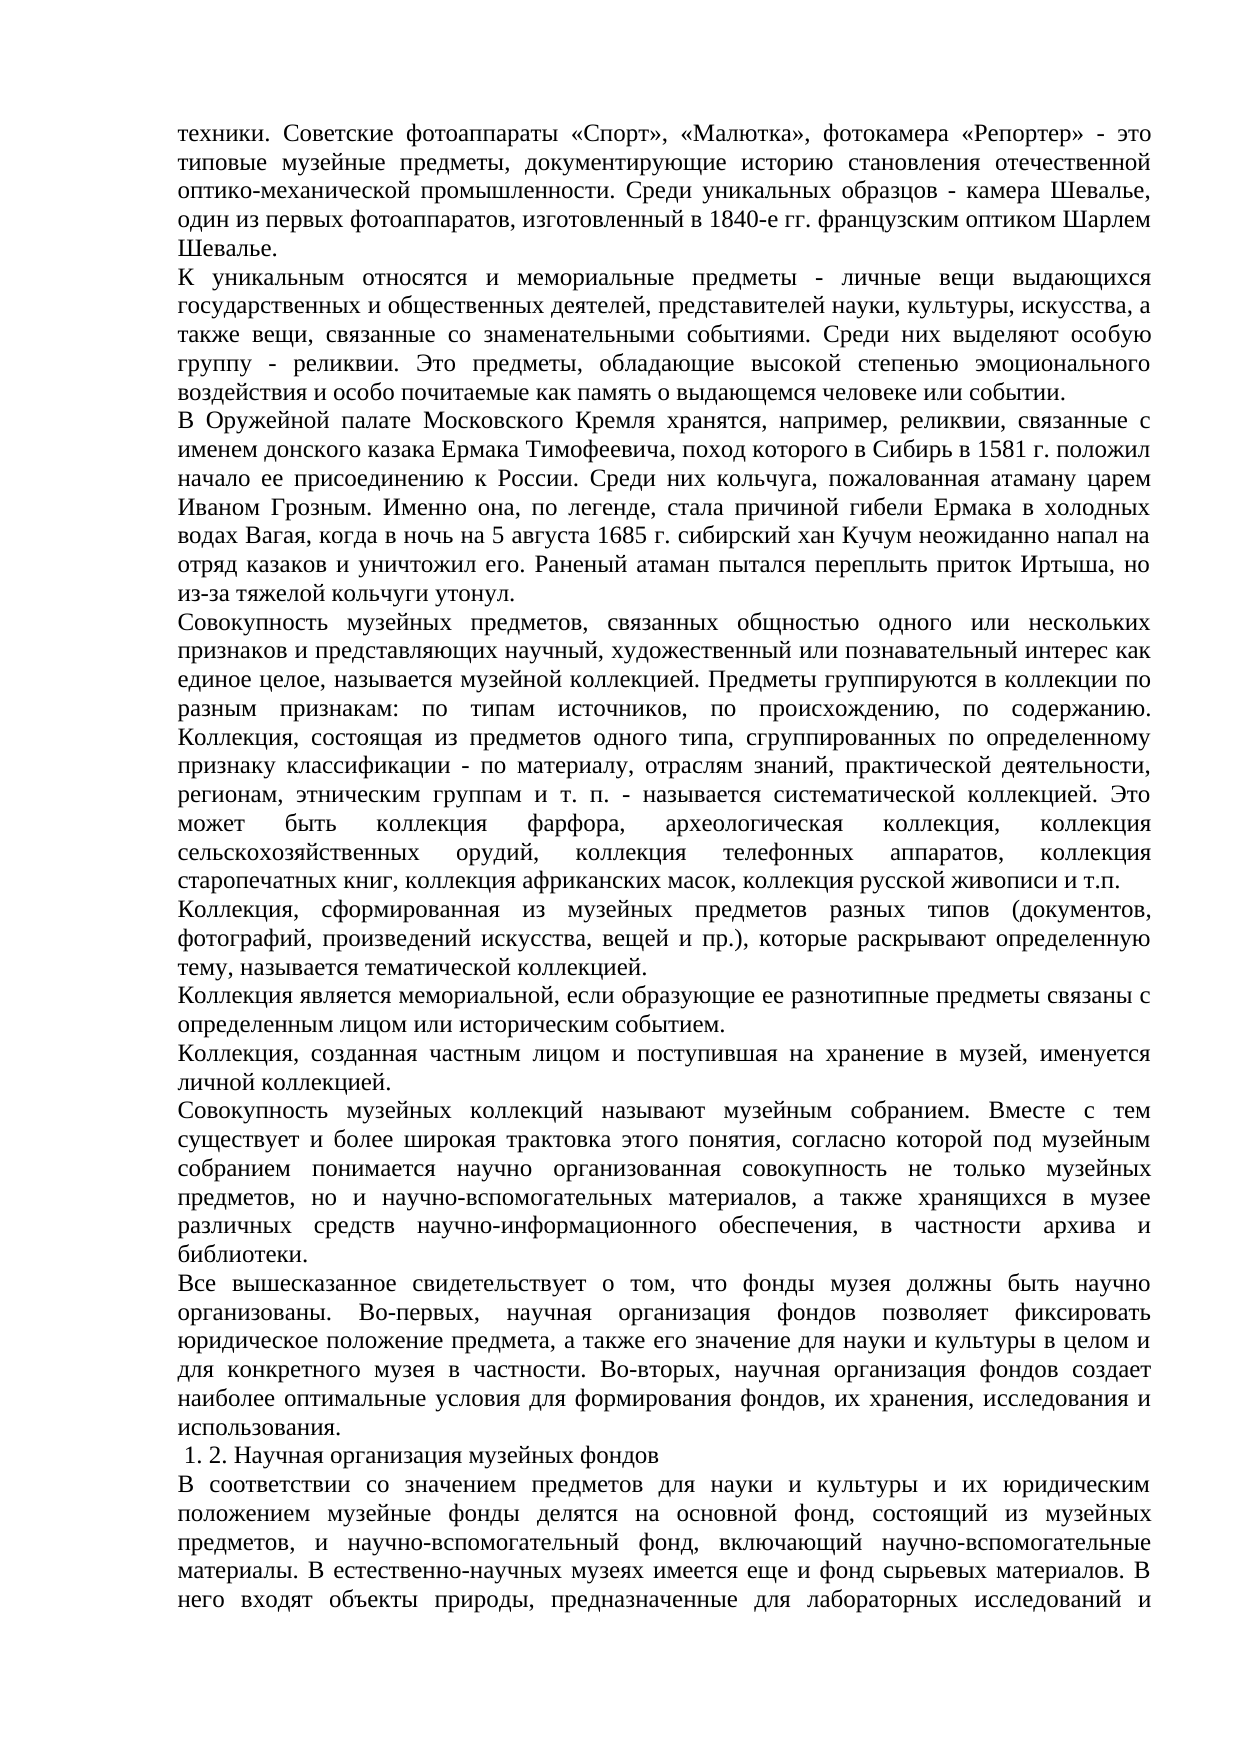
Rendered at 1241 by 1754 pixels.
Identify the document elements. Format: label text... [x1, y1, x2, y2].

text Коллекция является мемориальной, если образующие ее разнотипные предметы связаны с определенным лицом или историческим событием. [177, 981, 1152, 1038]
text В Оружейной палате Московского Кремля хранятся, например, реликвии, связанные с именем дон­ского казака Ермака Тимофеевича, поход которого в Сибирь в 1581 г. положил начало ее присоединению к России. Среди них кольчуга, пожалованная атаману царем Иваном Грозным. Именно она, по легенде, стала причиной гибели Ермака в холодных водах Вагая, когда в ночь на 5 августа 1685 г. сибирский хан Кучум неожиданно напал на отряд казаков и уничтожил его. Раненый атаман пытался переплыть приток Иртыша, но из-за тяжелой кольчуги утонул. [177, 406, 1152, 607]
text Совокупность музейных предметов, связанных общностью одного или нескольких признаков и пред­ставляющих научный, художественный или познавательный интерес как единое целое, называется музейной коллекцией. Предметы группируются в коллекции по разным признакам: по типам источников, по про­исхождению, по содержанию. Коллекция, состоящая из предметов одного типа, сгруппированных по определенному признаку классификации - по материалу, отраслям знаний, практической деятельности, регио­нам, этническим группам и т. п. - называется систематической коллекцией. Это может быть коллекция фарфора, археологическая коллекция, коллекция сельскохозяйственных орудий, коллекция телефон­ных аппаратов, коллекция старопечатных книг, кол­лекция африканских масок, коллекция русской живо­писи и т.п. [177, 607, 1152, 894]
text 1. 2. Научная организация музейных фондов [177, 1441, 1152, 1469]
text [177, 1469, 1152, 1613]
text Совокупность музейных коллекций называют музейным собранием. Вместе с тем существует и более широкая трактовка этого понятия, согласно которой под музейным собранием понимается научно органи­зованная совокупность не только музейных предметов, но и научно-вспомогательных материалов, а также хранящихся в музее различных средств научно-информационного обеспечения, в частности архива и библиотеки. [177, 1096, 1152, 1268]
text Коллекция, сформированная из музейных пред­метов разных типов (документов, фотографий, произ­ведений искусства, вещей и пр.), которые раскрывают определенную тему, называется тематической коллекцией. [177, 894, 1152, 981]
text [177, 118, 1152, 262]
text К уникальным относятся и мемориальные предме­ты - личные вещи выдающихся государственных и общественных деятелей, представителей науки, культуры, искусства, а также вещи, связанные со зна­менательными событиями. Среди них выделяют осо­бую группу - реликвии. Это предметы, обладающие высокой степенью эмоционального воздействия и осо­бо почитаемые как память о выдающемся человеке или событии. [177, 262, 1152, 406]
text Все вышесказанное свидетельствует о том, что фонды музея должны быть научно организованы. Во-первых, научная организация фондов позволяет фиксировать юридическое положение предмета, а также его значение для науки и культуры в целом и для конкретного музея в частности. Во-вторых, науч­ная организация фондов создает наиболее оптималь­ные условия для формирования фондов, их хранения, исследования и использования. [177, 1268, 1152, 1441]
text Коллекция, созданная частным лицом и поступившая на хранение в музей, именуется личной коллекцией. [177, 1038, 1152, 1096]
